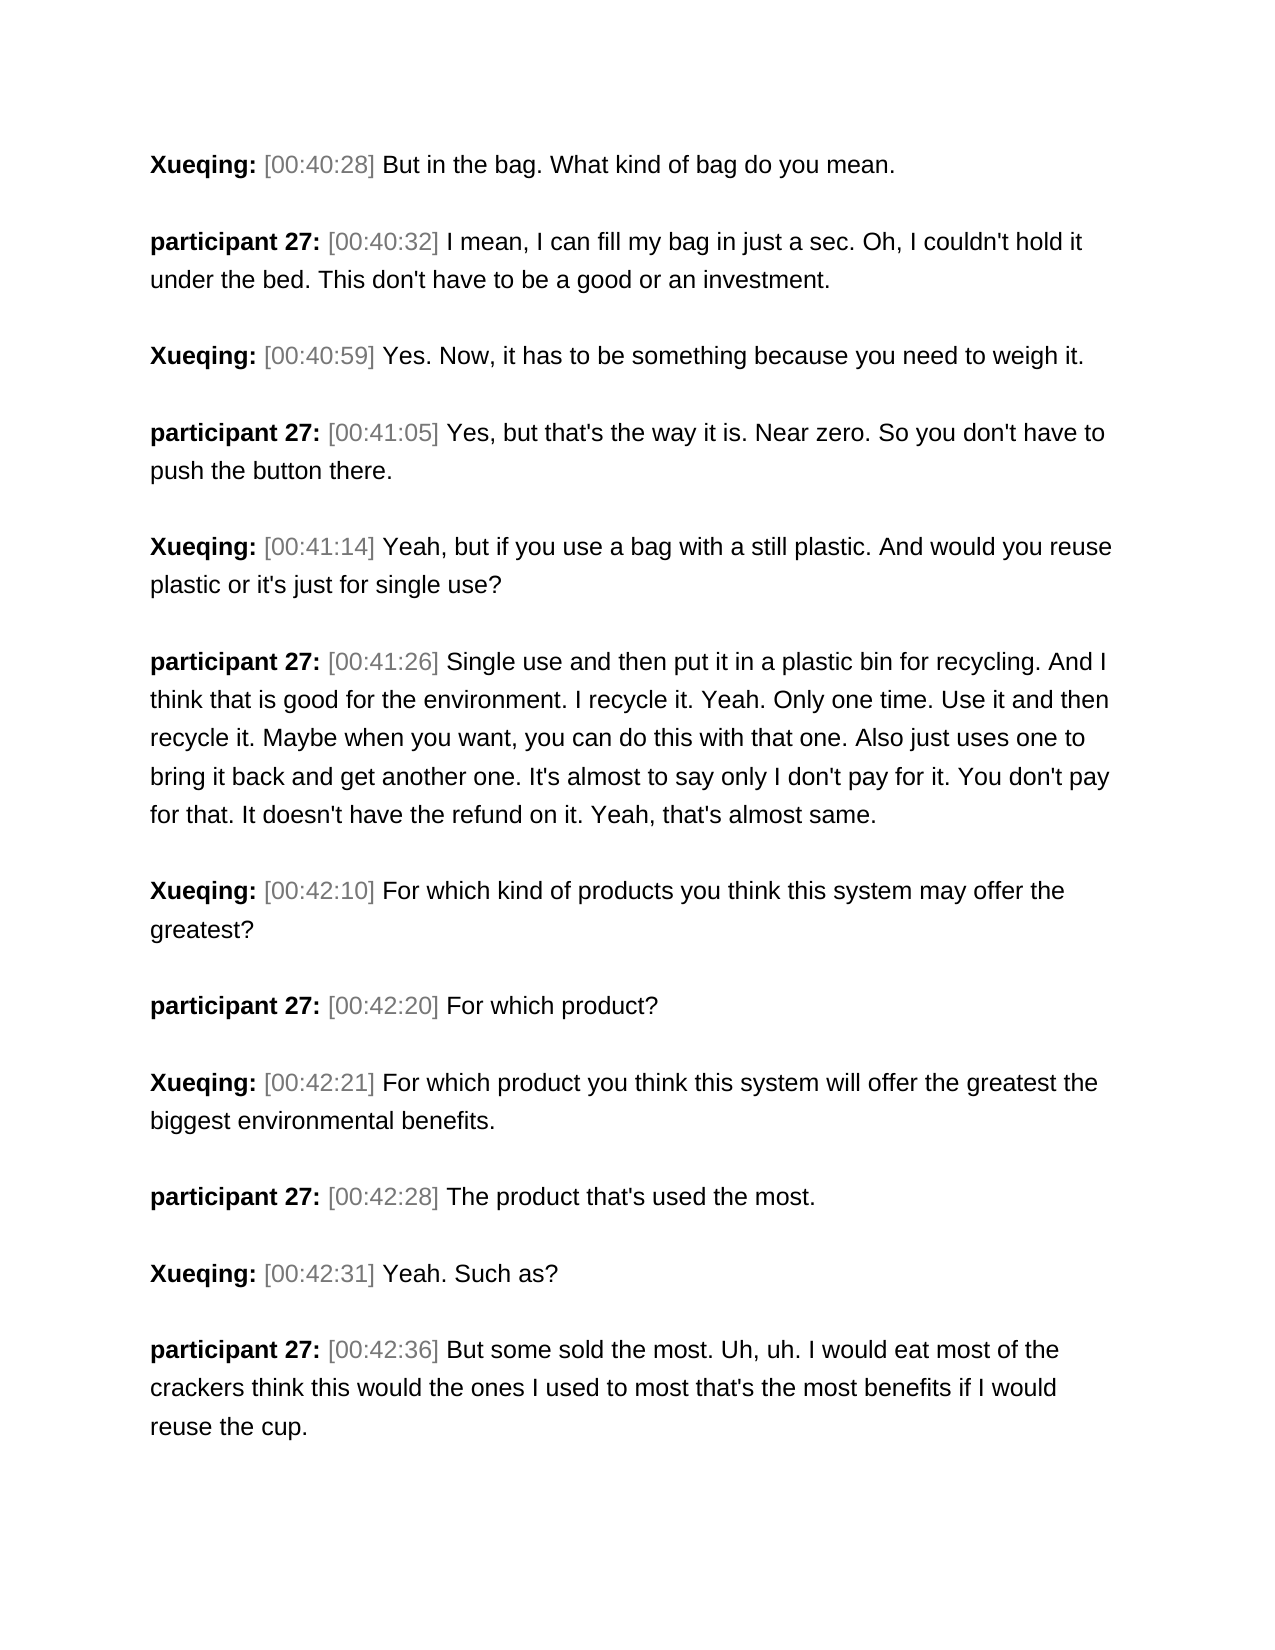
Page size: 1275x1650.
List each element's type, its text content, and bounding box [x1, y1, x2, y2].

text Xueqing: [00:40:28] But in the bag. What kind of bag do you mean. [150, 150, 1125, 179]
text participant 27: [00:42:28] The product that's used the most. [150, 1182, 1125, 1211]
text participant 27: [00:40:32] I mean, I can fill my bag in just a sec. Oh, I couldn't hold it under the bed. This don't have to be a good or an investment. [150, 226, 1125, 293]
text Xueqing: [00:42:21] For which product you think this system will offer the greatest the biggest environmental benefits. [150, 1067, 1125, 1134]
text participant 27: [00:42:36] But some sold the most. Uh, uh. I would eat most of the crackers think this would the ones I used to most that's the most benefits if I would reuse the cup. [150, 1335, 1125, 1440]
text Xueqing: [00:41:14] Yeah, but if you use a bag with a still plastic. And would you reuse plastic or it's just for single use? [150, 532, 1125, 599]
text participant 27: [00:41:26] Single use and then put it in a plastic bin for recycling. And I think that is good for the environment. I recycle it. Yeah. Only one time. Use it and then recycle it. Maybe when you want, you can do this with that one. Also just uses one to bring it back and get another one. It's almost to say only I don't pay for it. You don't pay for that. It doesn't have the refund on it. Yeah, that's almost same. [150, 647, 1125, 829]
text Xueqing: [00:40:59] Yes. Now, it has to be something because you need to weigh it. [150, 341, 1125, 370]
text participant 27: [00:41:05] Yes, but that's the way it is. Near zero. So you don't have to push the button there. [150, 418, 1125, 484]
text Xueqing: [00:42:31] Yeah. Such as? [150, 1259, 1125, 1287]
text participant 27: [00:42:20] For which product? [150, 991, 1125, 1020]
text Xueqing: [00:42:10] For which kind of products you think this system may offer the greatest? [150, 876, 1125, 943]
